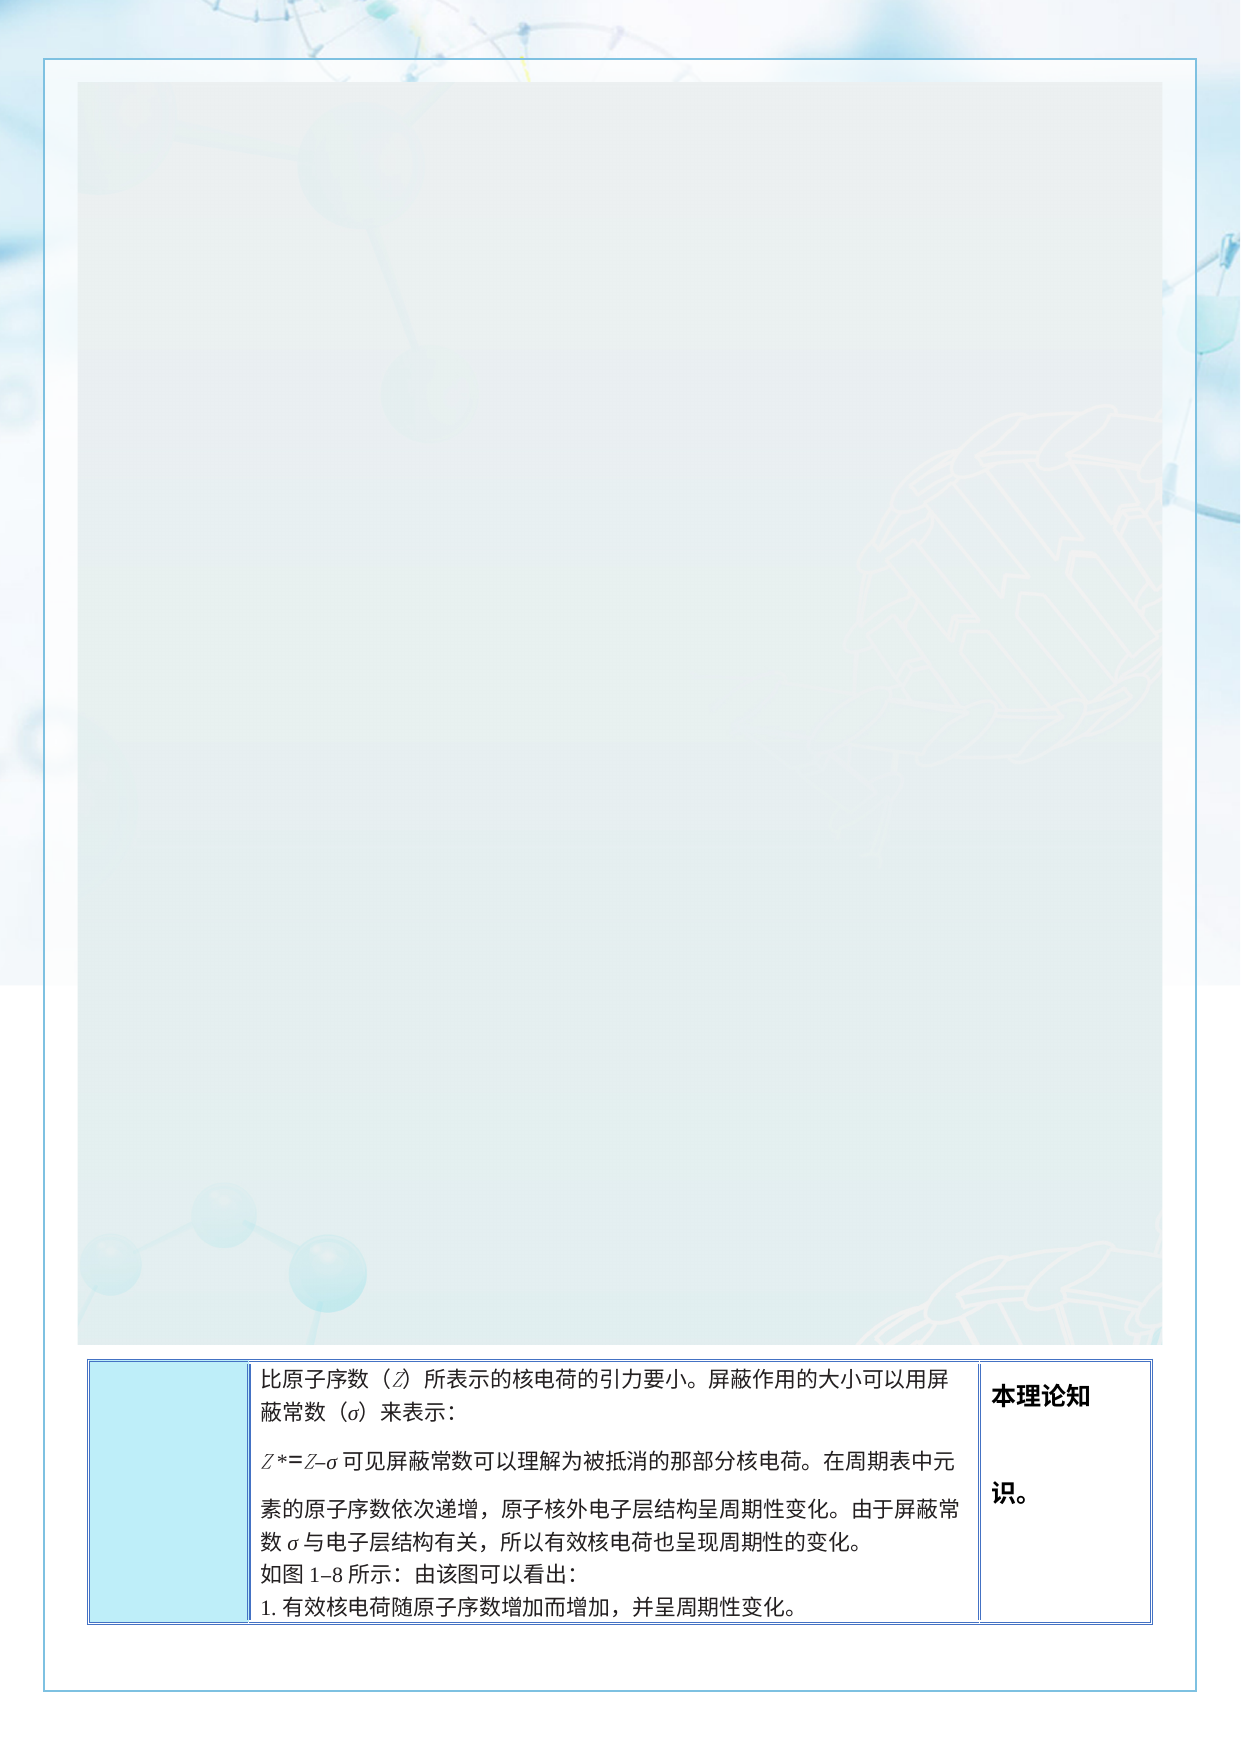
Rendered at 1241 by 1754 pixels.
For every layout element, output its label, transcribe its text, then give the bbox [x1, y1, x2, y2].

picture [0, 0, 1241, 1754]
table_cell 通过教师讲解，了解心原子结构与元素性质基本理论知识。 [980, 1362, 1150, 1622]
table_cell 知识讲解 （40min） [90, 1360, 249, 1622]
